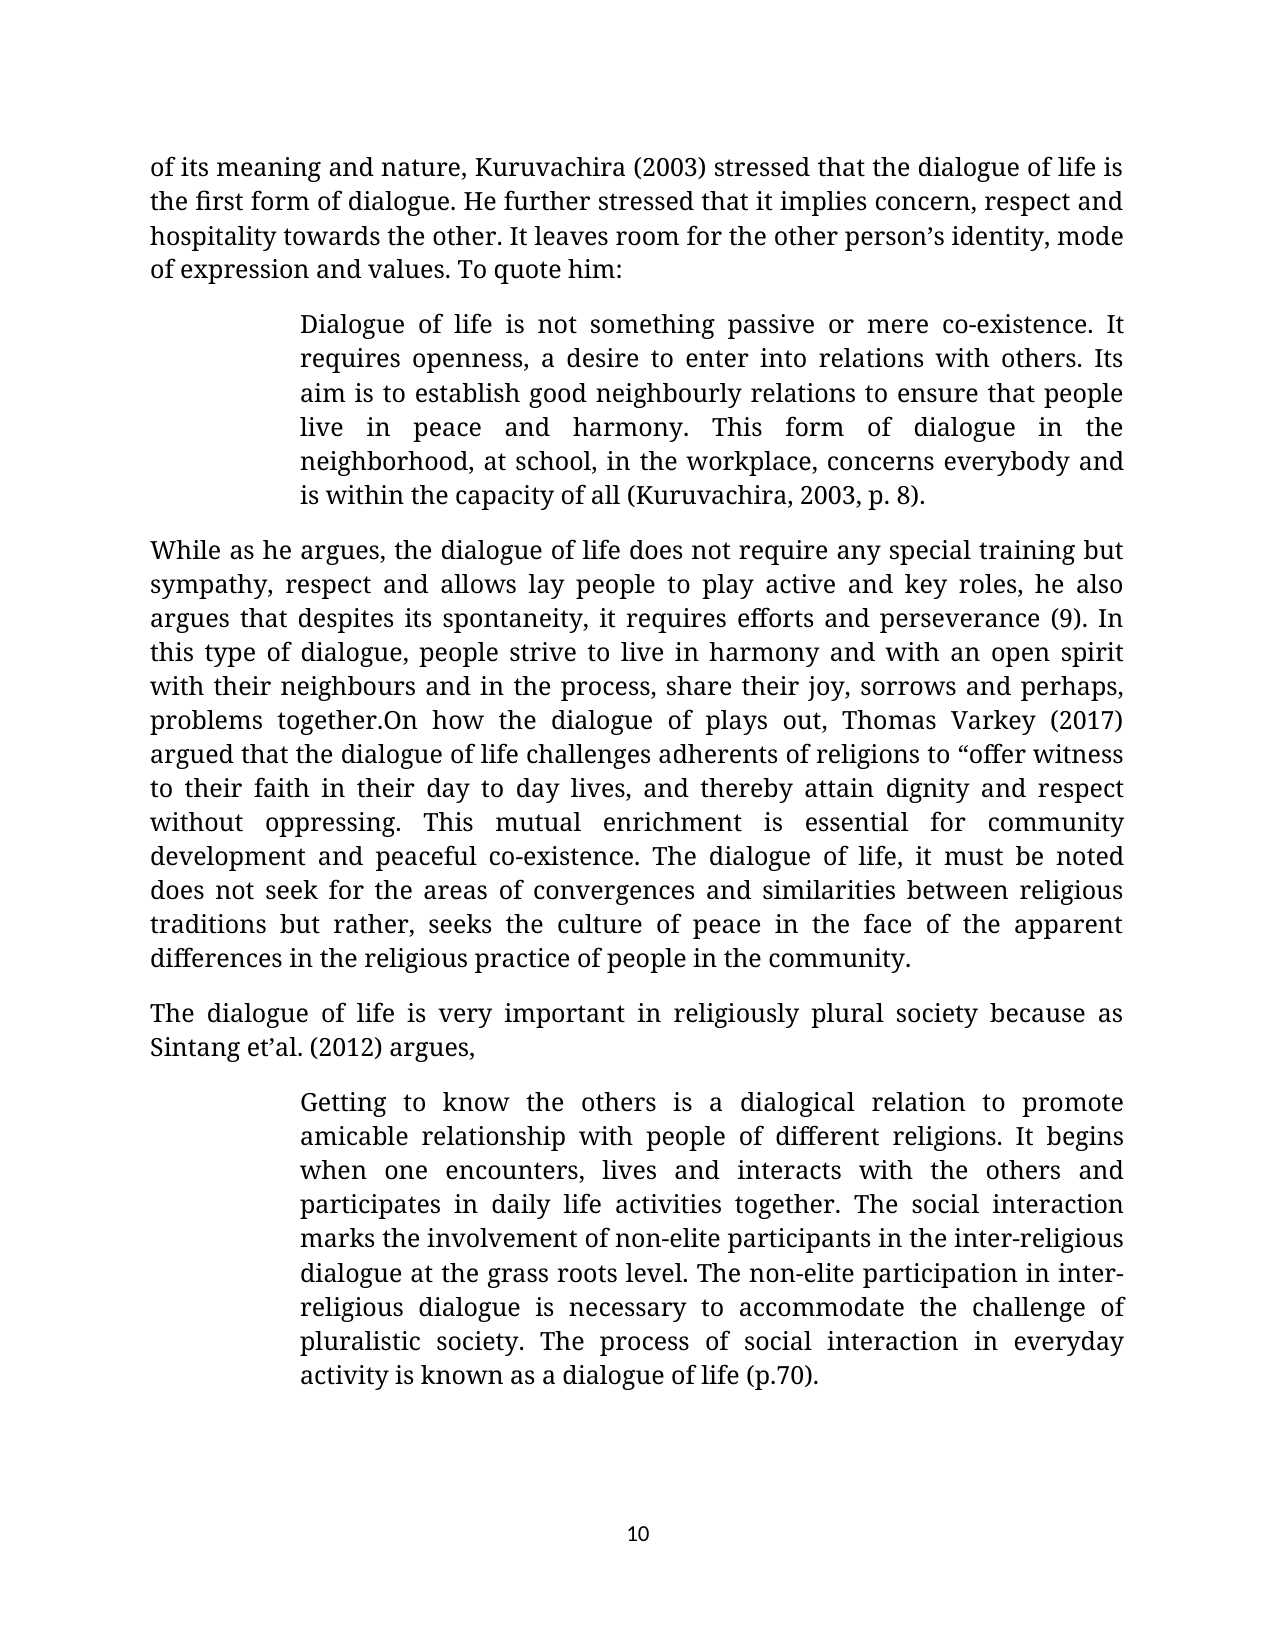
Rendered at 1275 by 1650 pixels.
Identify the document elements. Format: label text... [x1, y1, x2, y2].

text Dialogue of life is not something passive or mere co-existence. It requires openness, a desire to enter into relations with others. Its aim is to establish good neighbourly relations to ensure that people live in peace and harmony. This form of dialogue in the neighborhood, at school, in the workplace, concerns everybody and is within the capacity of all (Kuruvachira, 2003, p. 8). [300, 307, 1125, 511]
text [150, 150, 1125, 286]
text While as he argues, the dialogue of life does not require any special training but sympathy, respect and allows lay people to play active and key roles, he also argues that despites its spontaneity, it requires efforts and perseverance (9). In this type of dialogue, people strive to live in harmony and with an open spirit with their neighbours and in the process, share their joy, sorrows and perhaps, problems together.On how the dialogue of plays out, Thomas Varkey (2017) argued that the dialogue of life challenges adherents of religions to “offer witness to their faith in their day to day lives, and thereby attain dignity and respect without oppressing. This mutual enrichment is essential for community development and peaceful co-existence. The dialogue of life, it must be noted does not seek for the areas of convergences and similarities between religious traditions but rather, seeks the culture of peace in the face of the apparent differences in the religious practice of people in the community. [150, 532, 1125, 975]
text Getting to know the others is a dialogical relation to promote amicable relationship with people of different religions. It begins when one encounters, lives and interacts with the others and participates in daily life activities together. The social interaction marks the involvement of non-elite participants in the inter-religious dialogue at the grass roots level. The non-elite participation in inter-religious dialogue is necessary to accommodate the challenge of pluralistic society. The process of social interaction in everyday activity is known as a dialogue of life (p.70). [300, 1085, 1125, 1391]
text The dialogue of life is very important in religiously plural society because as Sintang et’al. (2012) argues, [150, 996, 1125, 1064]
